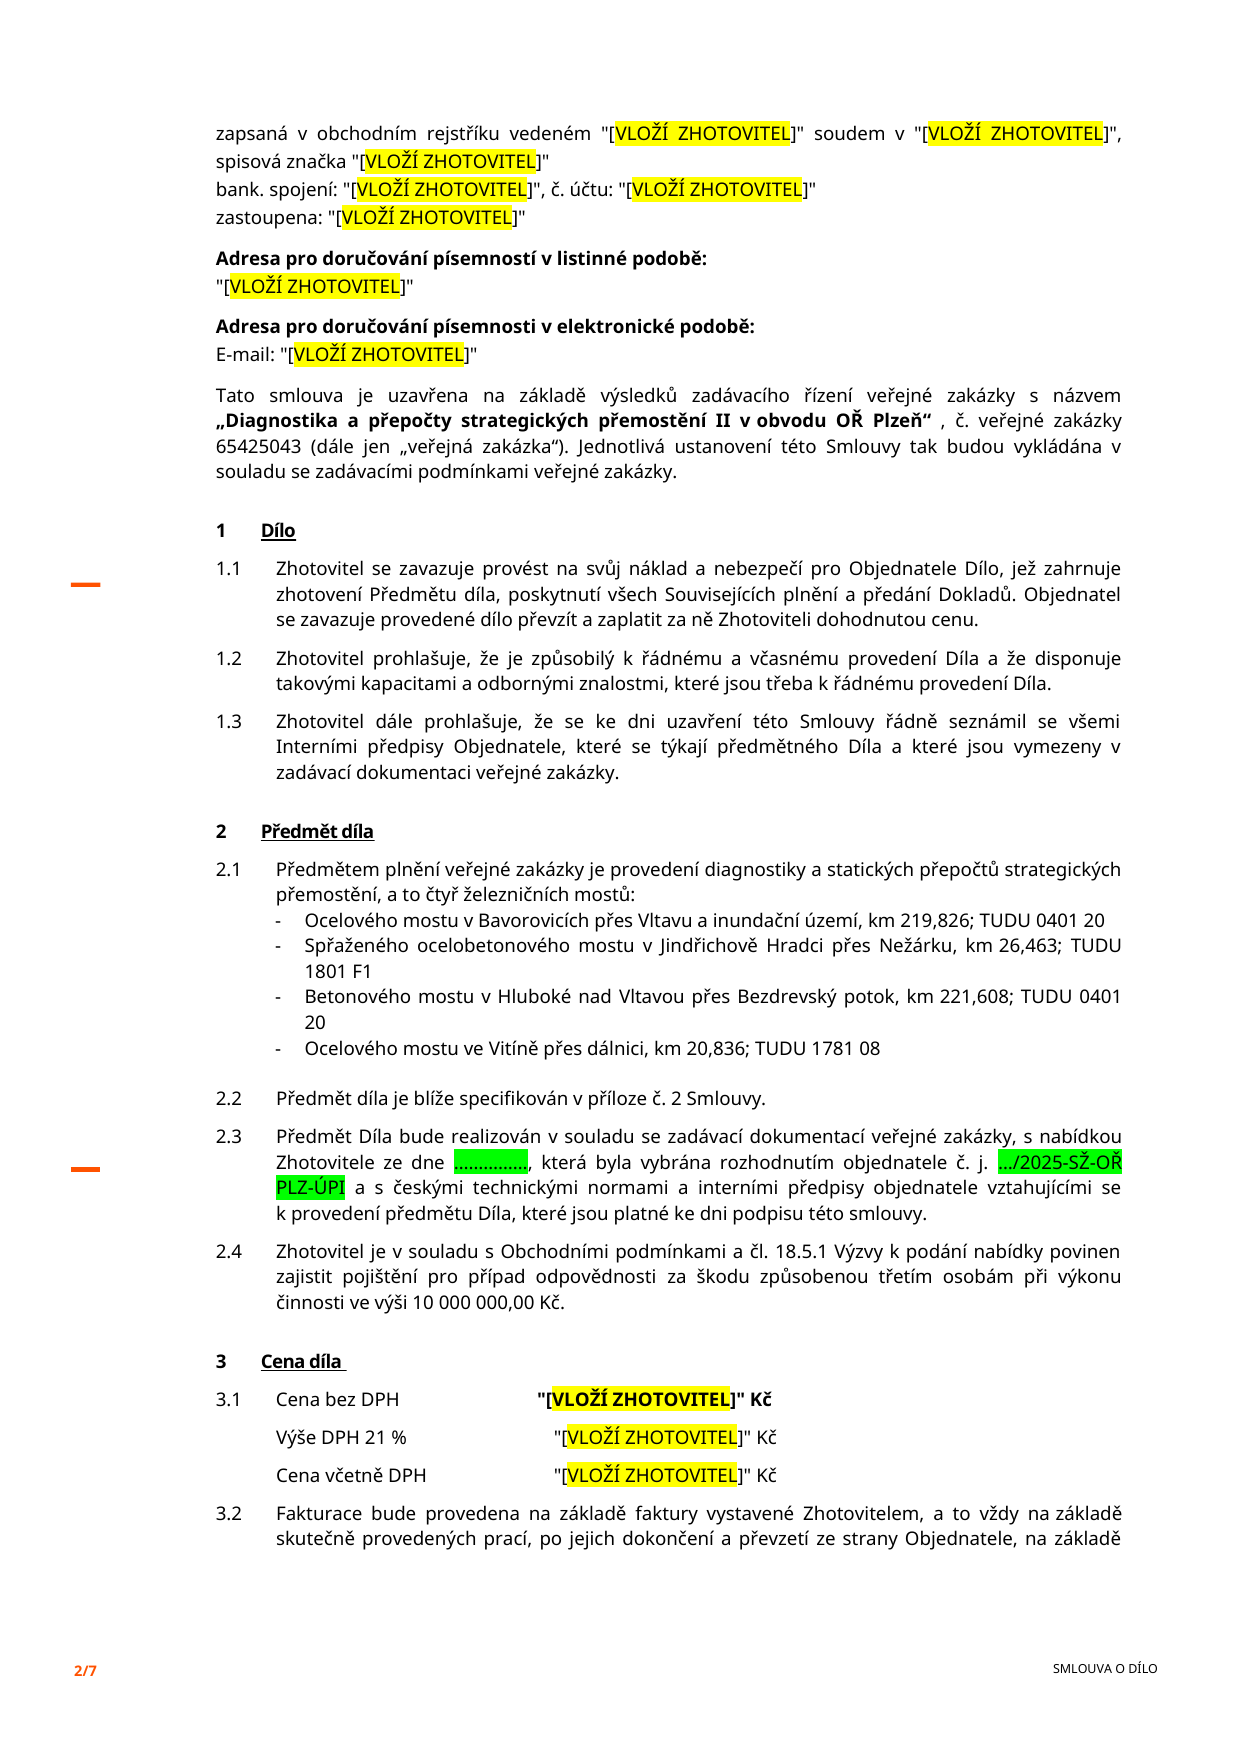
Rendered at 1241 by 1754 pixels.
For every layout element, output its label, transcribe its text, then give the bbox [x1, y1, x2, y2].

subtitle Cena díla [216, 1348, 1122, 1373]
subtitle Dílo [216, 518, 1122, 543]
text zastoupena: "[VLOŽÍ ZHOTOVITEL]" [512, 205, 1122, 230]
subtitle Předmět díla [216, 818, 1122, 844]
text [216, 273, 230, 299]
subtitle Cena bez DPH "[VLOŽÍ ZHOTOVITEL]" Kč [216, 1386, 552, 1411]
text bank. spojení: "[VLOŽÍ ZHOTOVITEL]", č. účtu: "[VLOŽÍ ZHOTOVITEL]" [802, 177, 1122, 202]
text Adresa pro doručování písemnosti v elektronické podobě: [216, 314, 1122, 339]
text E-mail: "[VLOŽÍ ZHOTOVITEL]" [216, 342, 294, 367]
subtitle Zhotovitel prohlašuje, že je způsobilý k řádnému a včasnému provedení Díla a že disponuje takovými kapacitami a odbornými znalostmi, které jsou třeba k řádnému provedení Díla. [216, 645, 1122, 696]
subtitle Ocelového mostu ve Vitíně přes dálnici, km 20,836; TUDU 1781 08 [275, 1035, 1122, 1060]
subtitle Zhotovitel je v souladu s Obchodními podmínkami a čl. 18.5.1 Výzvy k podání nabídky povinen zajistit pojištění pro případ odpovědnosti za škodu způsobenou třetím osobám při výkonu činnosti ve výši 10 000 000,00 Kč. [216, 1238, 1122, 1314]
subtitle Předmět díla je blíže specifikován v příloze č. 2 Smlouvy. [216, 1085, 1122, 1111]
subtitle Betonového mostu v Hluboké nad Vltavou přes Bezdrevský potok, km 221,608; TUDU 0401 20 [275, 984, 1122, 1035]
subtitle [216, 1500, 1122, 1551]
subtitle Ocelového mostu v Bavorovicích přes Vltavu a inundační území, km 219,826; TUDU 0401 20 [275, 907, 1122, 933]
subtitle Zhotovitel se zavazuje provést na svůj náklad a nebezpečí pro Objednatele Dílo, jež zahrnuje zhotovení Předmětu díla, poskytnutí všech Souvisejících plnění a předání Dokladů. Objednatel se zavazuje provedené dílo převzít a zaplatit za ně Zhotoviteli dohodnutou cenu. [216, 556, 1122, 632]
text Tato smlouva je uzavřena na základě výsledků zadávacího řízení veřejné zakázky s názvem , č. veřejné zakázky 65425043 (dále jen „veřejná zakázka“). Jednotlivá ustanovení této Smlouvy tak budou vykládána v souladu se zadávacími podmínkami veřejné zakázky. [216, 382, 1122, 484]
subtitle Spřaženého ocelobetonového mostu v Jindřichově Hradci přes Nežárku, km 26,463; TUDU 1801 F1 [275, 933, 1122, 984]
subtitle Zhotovitel dále prohlašuje, že se ke dni uzavření této Smlouvy řádně seznámil se všemi Interními předpisy Objednatele, které se týkají předmětného Díla a které jsou vymezeny v zadávací dokumentaci veřejné zakázky. [216, 708, 1122, 785]
text E-mail: "[VLOŽÍ ZHOTOVITEL]" [464, 342, 1122, 367]
text Cena včetně DPH "[VLOŽÍ ZHOTOVITEL]" Kč [737, 1462, 1122, 1487]
text Výše DPH 21 % "[VLOŽÍ ZHOTOVITEL]" Kč [737, 1424, 1122, 1449]
text "[VLOŽÍ ZHOTOVITEL]" [400, 273, 1122, 299]
subtitle Cena bez DPH "[VLOŽÍ ZHOTOVITEL]" Kč [730, 1386, 1122, 1411]
subtitle Předmět Díla bude realizován v souladu se zadávací dokumentací veřejné zakázky, s nabídkou Zhotovitele ze dne ……………, která byla vybrána rozhodnutím objednatele č. j. …/2025-SŽ-OŘ PLZ-ÚPI a s českými technickými normami a interními předpisy objednatele vztahujícími se k provedení předmětu Díla, které jsou platné ke dni podpisu této smlouvy. [216, 1123, 1122, 1226]
text zapsaná v obchodním rejstříku vedeném "[VLOŽÍ ZHOTOVITEL]" soudem v "[VLOŽÍ ZHOTOVITEL]", spisová značka "[VLOŽÍ ZHOTOVITEL]" [216, 121, 1122, 174]
text zastoupena: "[VLOŽÍ ZHOTOVITEL]" [216, 205, 342, 230]
text Adresa pro doručování písemností v listinné podobě: [216, 245, 1122, 271]
text Výše DPH 21 % "[VLOŽÍ ZHOTOVITEL]" Kč [276, 1424, 567, 1449]
subtitle Předmětem plnění veřejné zakázky je provedení diagnostiky a statických přepočtů strategických přemostění, a to čtyř železničních mostů: [216, 856, 1122, 907]
text Cena včetně DPH "[VLOŽÍ ZHOTOVITEL]" Kč [276, 1462, 567, 1487]
